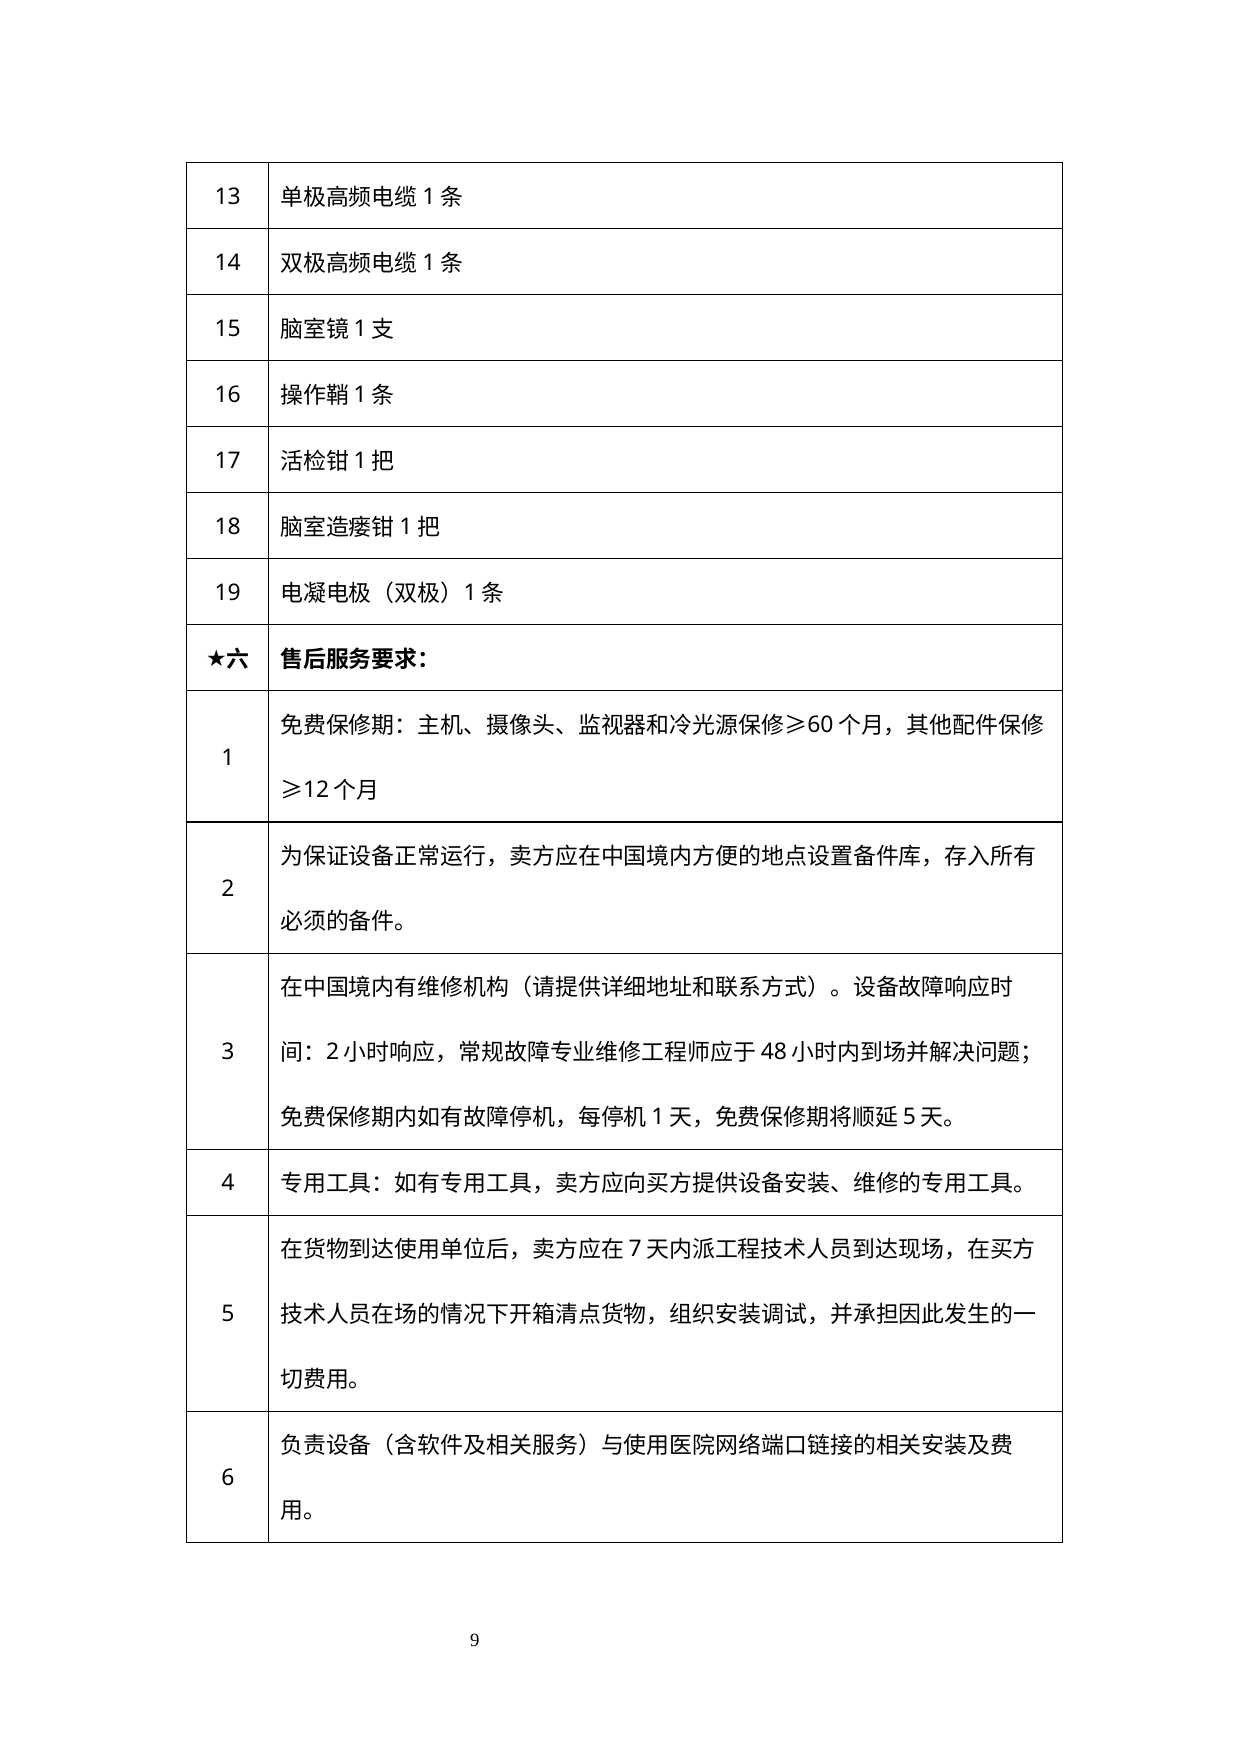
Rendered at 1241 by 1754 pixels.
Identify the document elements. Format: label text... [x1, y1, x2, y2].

table_cell 16 [187, 361, 268, 426]
table_cell 19 [187, 559, 268, 624]
table_cell 17 [187, 427, 268, 492]
table_cell 活检钳1把 [269, 427, 1062, 492]
table_cell 脑室造瘘钳1把 [269, 493, 1062, 558]
table_cell 6 [187, 1412, 268, 1542]
table_cell 3 [187, 954, 268, 1148]
table_cell 单极高频电缆1条 [269, 163, 1062, 228]
table_cell 在货物到达使用单位后，卖方应在7天内派工程技术人员到达现场，在买方技术人员在场的情况下开箱清点货物，组织安装调试，并承担因此发生的一切费用。 [269, 1216, 1062, 1411]
table_cell 5 [187, 1216, 268, 1411]
table_cell 4 [187, 1150, 268, 1214]
table_cell 负责设备（含软件及相关服务）与使用医院网络端口链接的相关安装及费用。 [269, 1412, 1062, 1542]
table_cell 专用工具：如有专用工具，卖方应向买方提供设备安装、维修的专用工具。 [269, 1150, 1062, 1214]
table_cell 脑室镜1支 [269, 295, 1062, 360]
table_cell 14 [187, 229, 268, 294]
table_cell 为保证设备正常运行，卖方应在中国境内方便的地点设置备件库，存入所有必须的备件。 [269, 823, 1062, 952]
table_cell 免费保修期：主机、摄像头、监视器和冷光源保修≥60个月，其他配件保修≥12个月 [269, 691, 1062, 821]
table_cell ★六 [187, 625, 268, 690]
table_cell 双极高频电缆1条 [269, 229, 1062, 294]
table_cell 15 [187, 295, 268, 360]
table_cell 1 [187, 691, 268, 821]
table_cell 2 [187, 823, 268, 952]
table_cell 在中国境内有维修机构（请提供详细地址和联系方式）。设备故障响应时间：2小时响应，常规故障专业维修工程师应于48小时内到场并解决问题；免费保修期内如有故障停机，每停机1天，免费保修期将顺延5天。 [269, 954, 1062, 1148]
table_cell 13 [187, 163, 268, 228]
table_cell 售后服务要求： [269, 625, 1062, 690]
table_cell 电凝电极（双极）1条 [269, 559, 1062, 624]
table_cell 18 [187, 493, 268, 558]
table_cell 操作鞘1条 [269, 361, 1062, 426]
